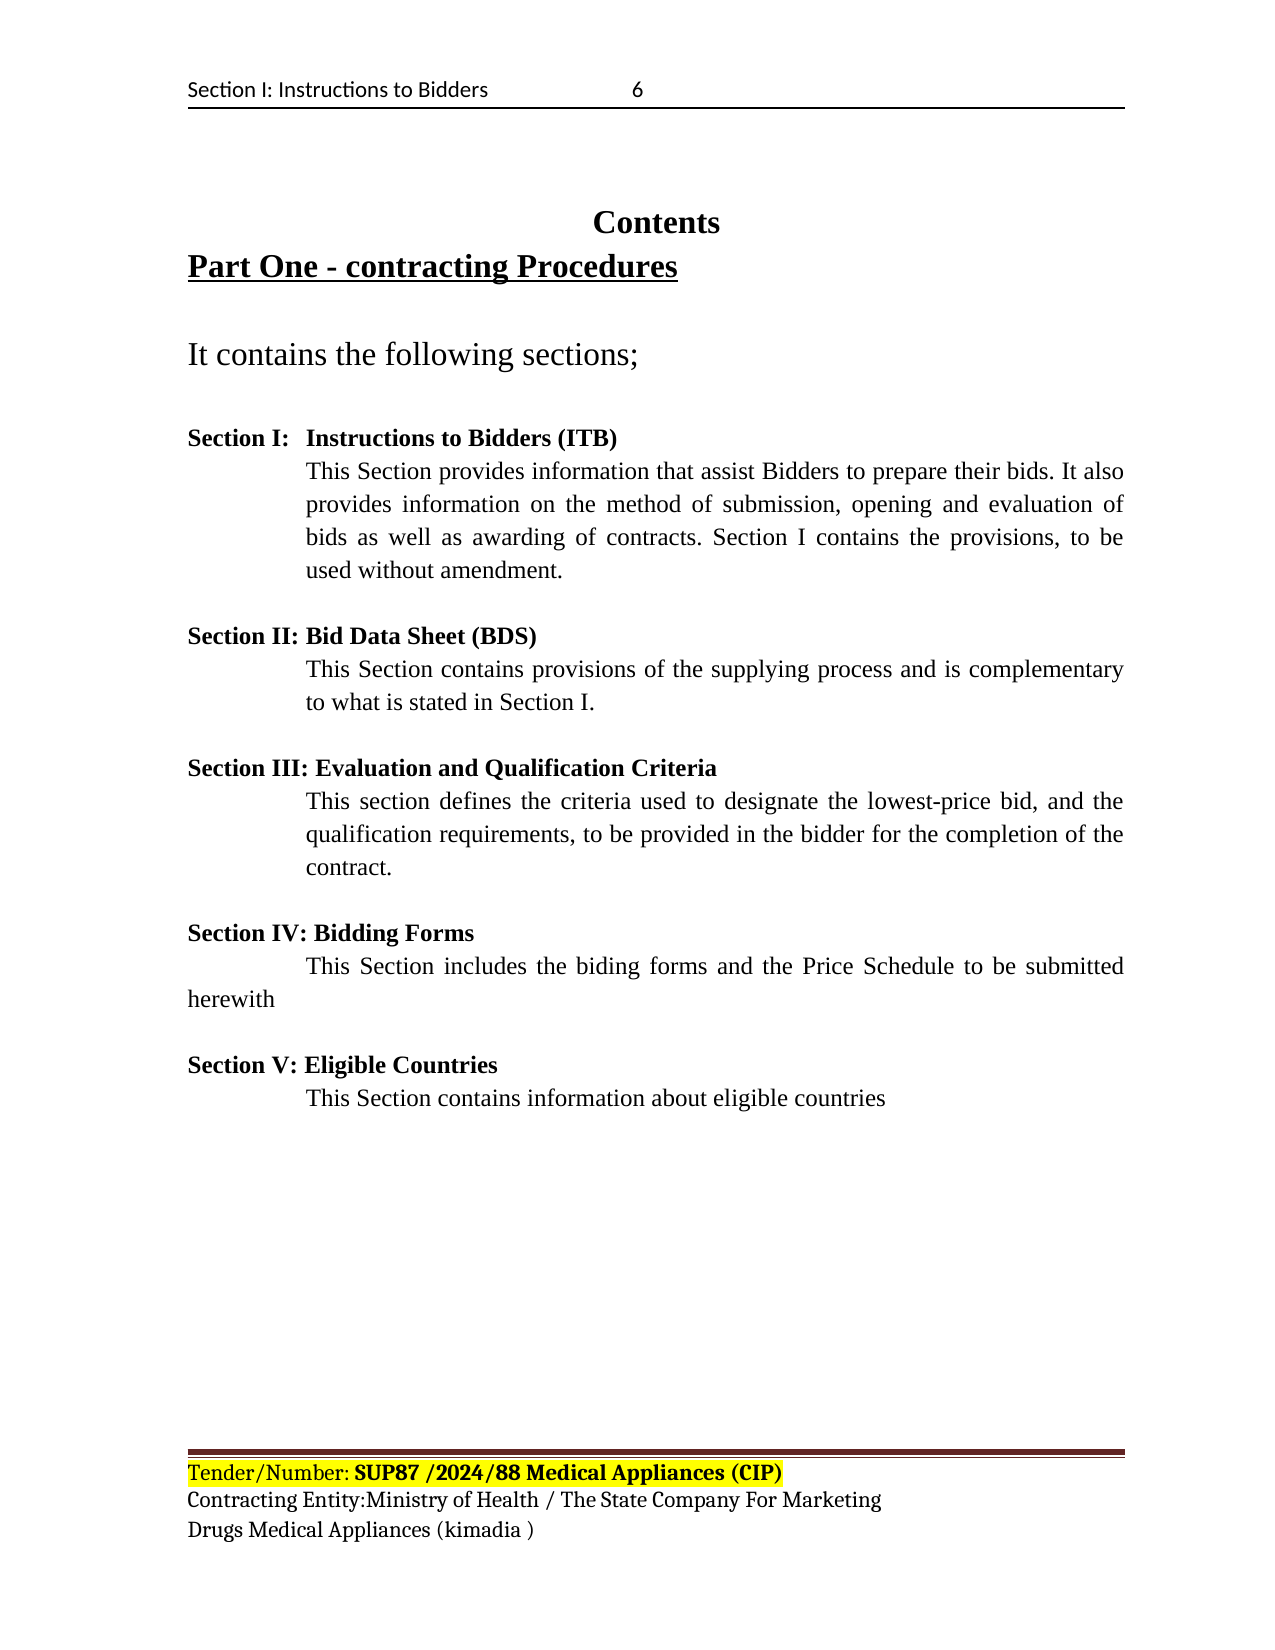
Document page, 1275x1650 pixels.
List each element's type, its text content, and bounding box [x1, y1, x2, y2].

text Section II: Bid Data Sheet (BDS) [187, 621, 1125, 649]
text This Section includes the biding forms and the Price Schedule to be submitted herewith [187, 951, 1125, 1013]
text Part One - contracting Procedures [187, 246, 1125, 285]
text Section V: Eligible Countries [187, 1050, 1125, 1079]
text It contains the following sections; [187, 334, 1125, 373]
text This section defines the criteria used to designate the lowest-price bid, and the qualification requirements, to be provided in the bidder for the completion of the contract. [306, 786, 1125, 881]
text Section I: Instructions to Bidders (ITB) [187, 423, 1125, 451]
text This Section provides information that assist Bidders to prepare their bids. It also provides information on the method of submission, opening and evaluation of bids as well as awarding of contracts. Section I contains the provisions, to be used without amendment. [306, 456, 1125, 583]
text This Section contains information about eligible countries [187, 1083, 1125, 1112]
text Section III: Evaluation and Qualification Criteria [187, 753, 1125, 782]
text Contents [187, 202, 1125, 241]
text This Section contains provisions of the supplying process and is complementary to what is stated in Section I. [306, 654, 1125, 716]
text Section IV: Bidding Forms [187, 918, 1125, 947]
